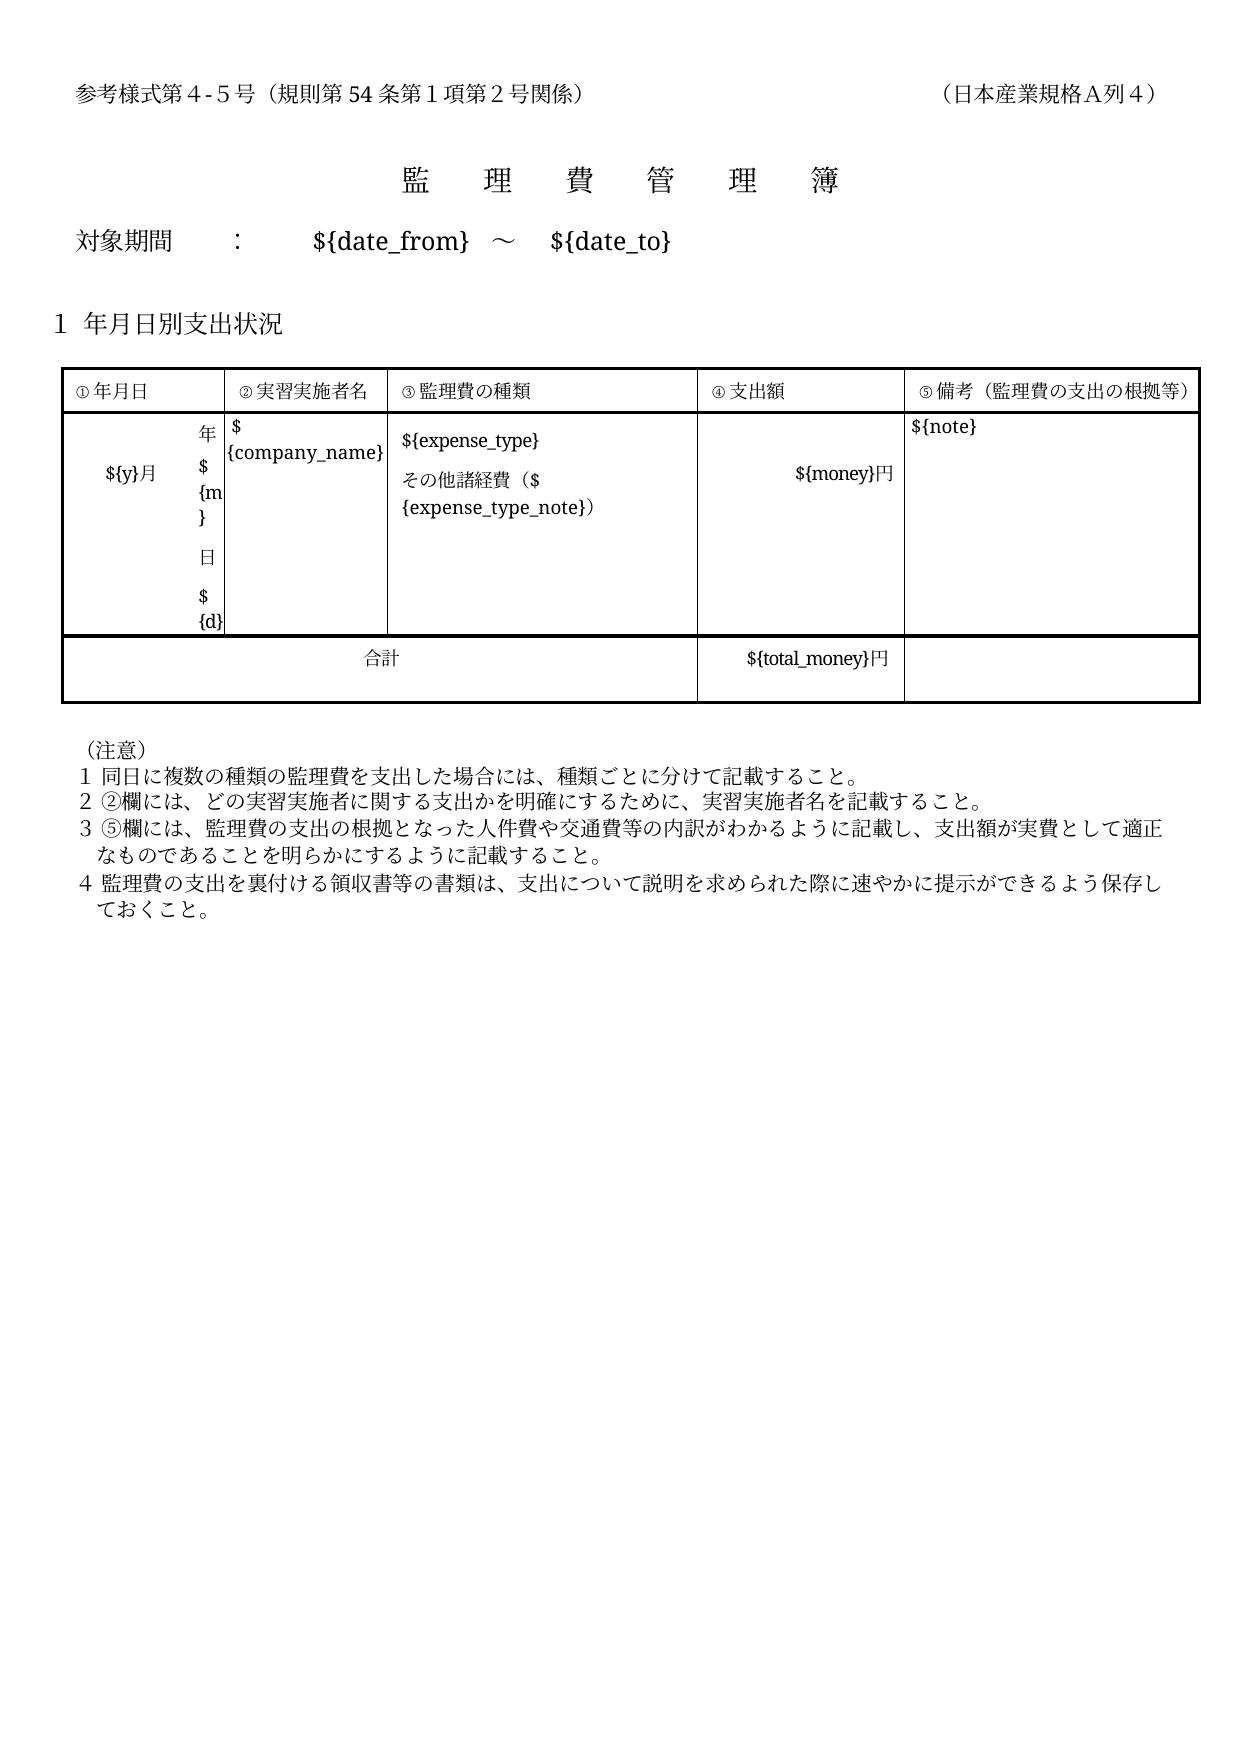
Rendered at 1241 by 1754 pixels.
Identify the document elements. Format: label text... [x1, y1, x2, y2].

text ２ ②欄には、どの実習実施者に関する支出かを明確にするために、実習実施者名を記載すること。 [75, 789, 1211, 814]
table_cell ${money}円 [698, 414, 904, 634]
text ４ 監理費の支出を裏付ける領収書等の書類は、支出について説明を求められた際に速やかに提示ができるよう保存しておくこと。 [75, 869, 1166, 924]
title 監 理 費 管 理 簿 [401, 158, 1211, 200]
table_header ⑤備考（監理費の支出の根拠等） [905, 370, 1198, 411]
table_cell ${note} [905, 414, 1198, 634]
text ３ ⑤欄には、監理費の支出の根拠となった人件費や交通費等の内訳がわかるように記載し、支出額が実費として適正なものであることを明らかにするように記載すること。 [75, 815, 1166, 869]
table_cell ${expense_type} その他諸経費（${expense_type_note}） [388, 414, 697, 634]
text １ 同日に複数の種類の監理費を支出した場合には、種類ごとに分けて記載すること。 [75, 764, 1211, 789]
table_header ②実習実施者名 [225, 370, 387, 411]
subtitle 対象期間 ： ${date_from} ～ ${date_to} [75, 221, 1155, 257]
text （注意） [75, 738, 1211, 764]
table_header ①年月日 [64, 370, 224, 411]
table_cell ${y}月 [64, 414, 176, 634]
table_cell 合計 [64, 638, 697, 701]
table_cell [905, 638, 1198, 701]
table_header ④支出額 [698, 370, 904, 411]
table_cell ${company_name} [225, 414, 387, 634]
subtitle １ 年月日別支出状況 [48, 305, 800, 341]
table_cell 年 ${m} 日 ${d} [176, 414, 224, 634]
table_cell ${total_money}円 [698, 638, 904, 701]
subtitle 参考様式第４-５号（規則第 54 条第１項第２号関係） （日本産業規格Ａ列４） [75, 77, 1211, 109]
table_header ③監理費の種類 [388, 370, 697, 411]
